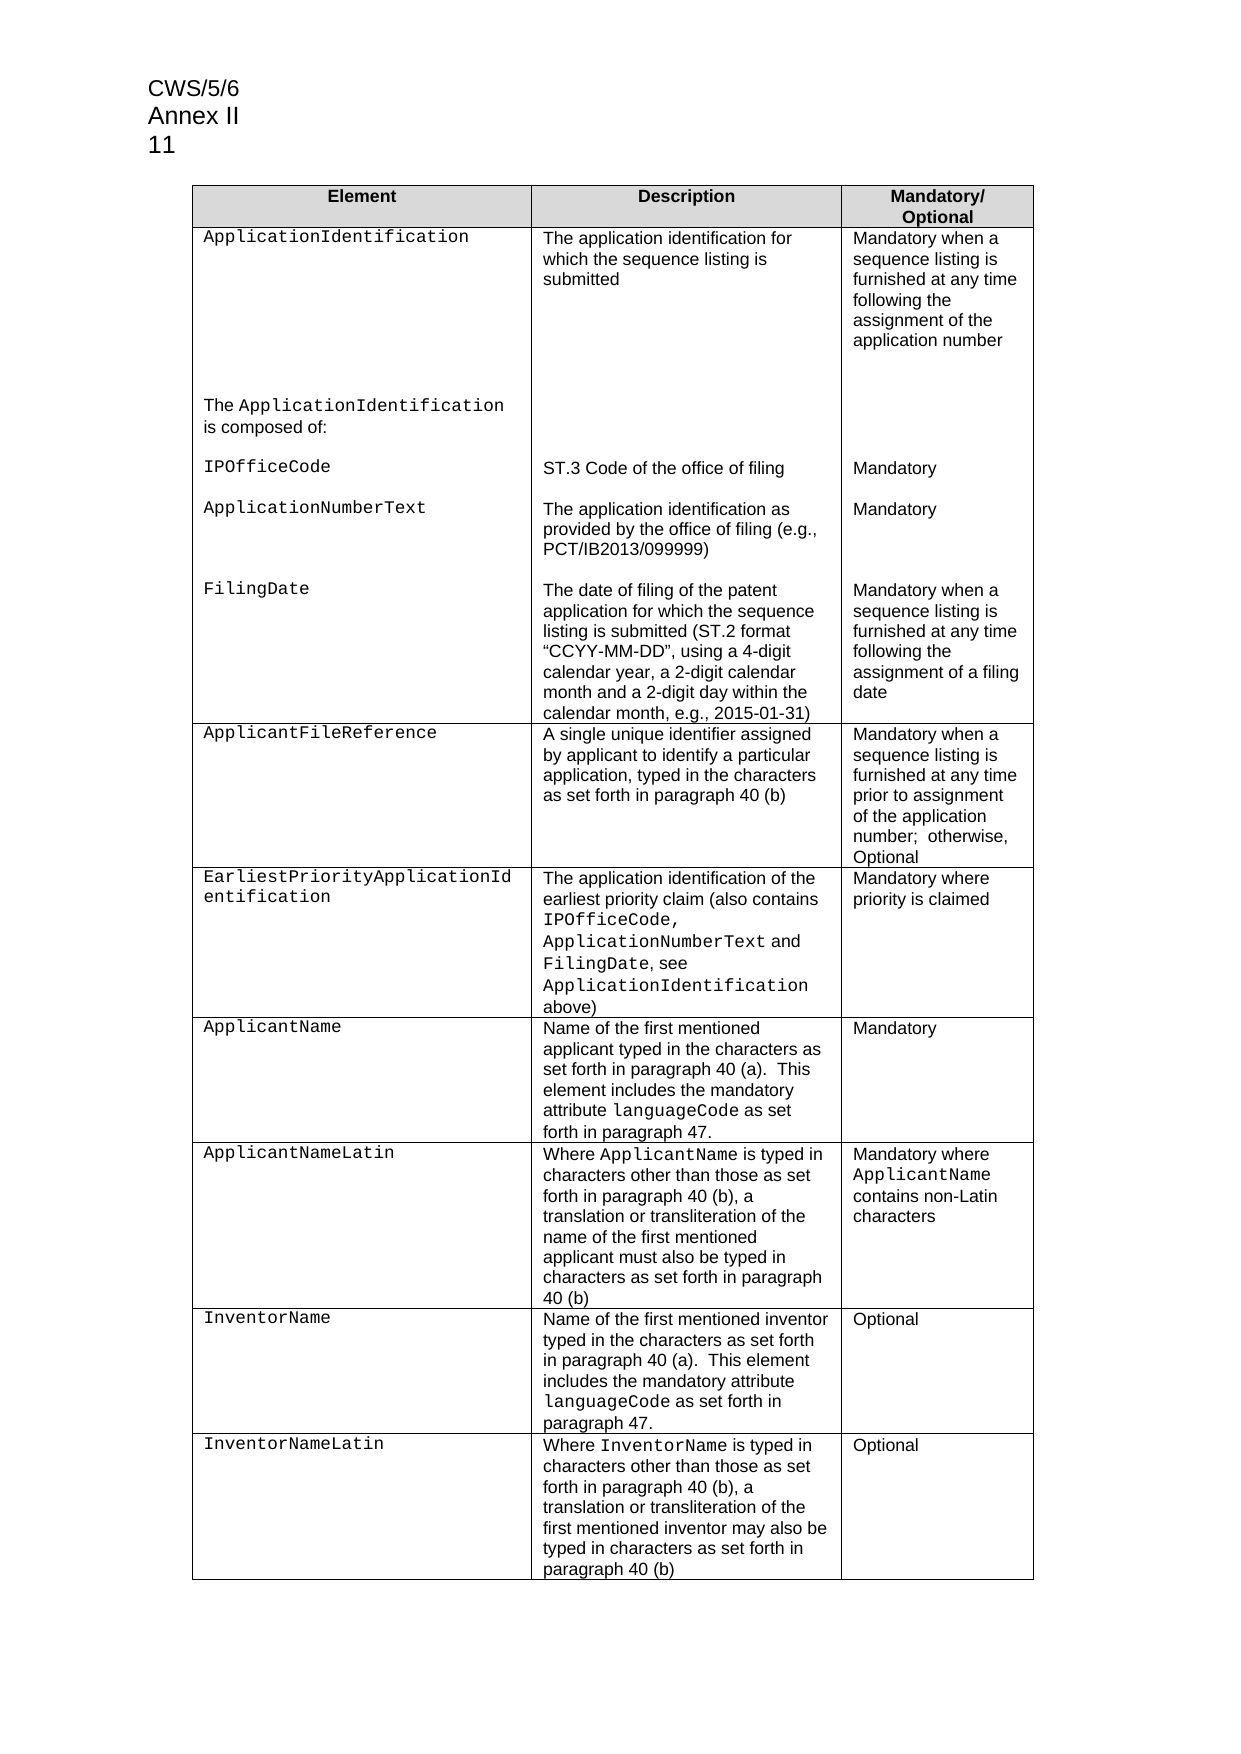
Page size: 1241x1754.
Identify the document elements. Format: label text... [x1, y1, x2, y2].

table_cell The application identification as provided by the office of filing (e.g., PCT/IB2013/099999) [532, 498, 841, 559]
table_cell ApplicationIdentification The ApplicationIdentification is composed of: [193, 228, 531, 457]
table_cell ApplicantName [193, 1018, 531, 1142]
table_header Description [532, 186, 841, 227]
table_header Mandatory/ Optional [842, 186, 1033, 227]
table_cell FilingDate [193, 560, 531, 723]
table_cell Mandatory where priority is claimed [842, 868, 1033, 1017]
table_cell Mandatory [842, 1018, 1033, 1142]
table_cell The application identification of the earliest priority claim (also contains IPOfficeCode, ApplicationNumberText and FilingDate, see ApplicationIdentification above) [532, 868, 841, 1017]
table_cell A single unique identifier assigned by applicant to identify a particular application, typed in the characters as set forth in paragraph 40 (b) [532, 724, 841, 867]
table_cell InventorNameLatin [193, 1434, 531, 1579]
table_cell Optional [842, 1434, 1033, 1579]
table_cell Mandatory [842, 458, 1033, 498]
table_cell ApplicantFileReference [193, 724, 531, 867]
table_cell Mandatory [842, 498, 1033, 559]
table_cell The date of filing of the patent application for which the sequence listing is submitted (ST.2 format “CCYY-MM-DD”, using a 4-digit calendar year, a 2-digit calendar month and a 2-digit day within the calendar month, e.g., 2015-01-31) [532, 560, 841, 723]
table_cell Mandatory when a sequence listing is furnished at any time following the assignment of a filing date [842, 560, 1033, 723]
table_cell Mandatory when a sequence listing is furnished at any time following the assignment of the application number [842, 228, 1033, 457]
table_cell Optional [842, 1309, 1033, 1433]
table_cell Mandatory when a sequence listing is furnished at any time prior to assignment of the application number; otherwise, Optional [842, 724, 1033, 867]
table_cell EarliestPriorityApplicationIdentification [193, 868, 531, 1017]
table_cell InventorName [193, 1309, 531, 1433]
table_cell The application identification for which the sequence listing is submitted [532, 228, 841, 457]
table_header Element [193, 186, 531, 227]
table_cell Name of the first mentioned applicant typed in the characters as set forth in paragraph 40 (a). This element includes the mandatory attribute languageCode as set forth in paragraph 47. [532, 1018, 841, 1142]
table_cell Where ApplicantName is typed in characters other than those as set forth in paragraph 40 (b), a translation or transliteration of the name of the first mentioned applicant must also be typed in characters as set forth in paragraph 40 (b) [532, 1143, 841, 1308]
table_cell ApplicantNameLatin [193, 1143, 531, 1308]
table_cell ST.3 Code of the office of filing [532, 458, 841, 498]
table_cell Where InventorName is typed in characters other than those as set forth in paragraph 40 (b), a translation or transliteration of the first mentioned inventor may also be typed in characters as set forth in paragraph 40 (b) [532, 1434, 841, 1579]
table_cell Name of the first mentioned inventor typed in the characters as set forth in paragraph 40 (a). This element includes the mandatory attribute languageCode as set forth in paragraph 47. [532, 1309, 841, 1433]
table_cell ApplicationNumberText [193, 498, 531, 559]
table_cell Mandatory where ApplicantName contains non-Latin characters [842, 1143, 1033, 1308]
table_cell IPOfficeCode [193, 458, 531, 498]
